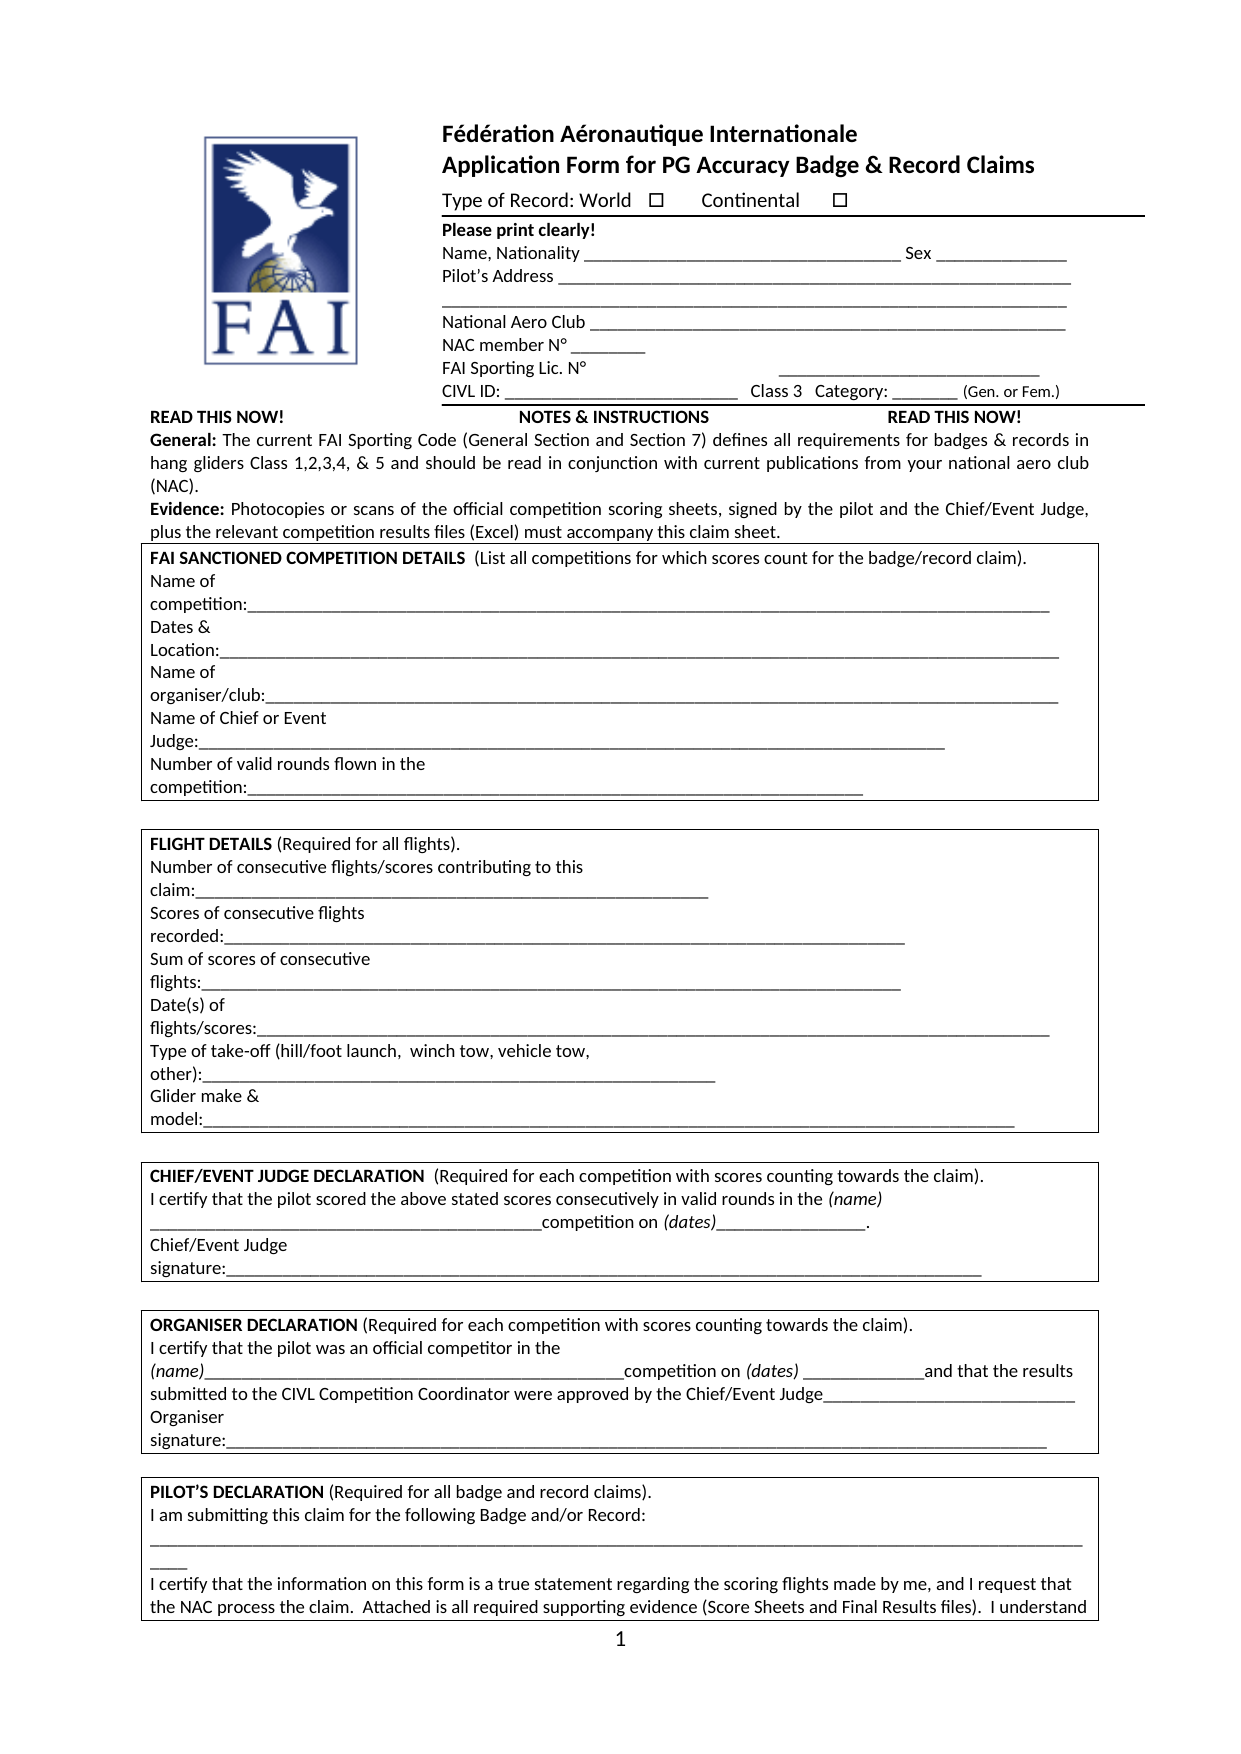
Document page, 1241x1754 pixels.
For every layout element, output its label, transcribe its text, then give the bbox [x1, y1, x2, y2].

text Scores of consecutive flights recorded:_________________________________________________________________________ [150, 901, 1090, 947]
text Type of take-off (hill/foot launch, winch tow, vehicle tow, other):_______________________________________________________ [150, 1039, 1090, 1081]
text Dates & Location:__________________________________________________________________________________________ [150, 615, 1090, 661]
text ORGANISER DECLARATION (Required for each competition with scores counting towards the claim). [142, 1311, 1098, 1336]
text Number of consecutive flights/scores contributing to this claim:_______________________________________________________ [150, 855, 1090, 901]
text Number of valid rounds flown in the competition:__________________________________________________________________ [142, 749, 1098, 800]
text Glider make & model:_______________________________________________________________________________________ [142, 1081, 1098, 1132]
text PILOT’S DECLARATION (Required for all badge and record claims). [142, 1478, 1098, 1503]
text I am submitting this claim for the following Badge and/or Record: [150, 1503, 1090, 1526]
text FAI SANCTIONED COMPETITION DETAILS (List all competitions for which scores count for the badge/record claim). [142, 544, 1098, 569]
text Date(s) of flights/scores:_____________________________________________________________________________________ [150, 993, 1090, 1039]
text Evidence: Photocopies or scans of the official competition scoring sheets, signed by the pilot and the Chief/Event Judge, plus the relevant competition results files (Excel) must accompany this claim sheet. [150, 497, 1090, 543]
text I certify that the pilot was an official competitor in the (name)_____________________________________________competition on (dates) _____________and that the results submitted to the CIVL Competition Coordinator were approved by the Chief/Event Judge___________________________ [150, 1336, 1090, 1402]
text General: The current FAI Sporting Code (General Section and Section 7) defines all requirements for badges & records in hang gliders Class 1,2,3,4, & 5 and should be read in conjunction with current publications from your national aero club (NAC). [150, 428, 1090, 497]
text CHIEF/EVENT JUDGE DECLARATION (Required for each competition with scores counting towards the claim). [142, 1163, 1098, 1188]
text Sum of scores of consecutive flights:___________________________________________________________________________ [150, 947, 1090, 993]
text READ THIS NOW! NOTES & INSTRUCTIONS READ THIS NOW! [150, 406, 1090, 428]
text Chief/Event Judge signature:_________________________________________________________________________________ [142, 1230, 1098, 1281]
text Name of organiser/club:_____________________________________________________________________________________ [150, 661, 1090, 707]
table_header [139, 118, 431, 406]
picture [150, 118, 392, 386]
text I certify that the pilot scored the above stated scores consecutively in valid rounds in the (name) __________________________________________competition on (dates)________________. [150, 1188, 1090, 1230]
text FLIGHT DETAILS (Required for all flights). [142, 830, 1098, 855]
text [142, 1569, 1098, 1620]
text ________________________________________________________________________________________________________ [150, 1526, 1090, 1569]
text Organiser signature:________________________________________________________________________________________ [142, 1402, 1098, 1453]
text Name of Chief or Event Judge:________________________________________________________________________________ [150, 707, 1090, 749]
table_header Fédération Aéronautique Internationale Application Form for PG Accuracy Badge & Record Claims Type of Record: World □ Continental □ Please print clearly! Name, Nationality __________________________________ Sex ______________ Pilot’s Address _______________________________________________________ ___________________________________________________________________ National Aero Club ___________________________________________________ NAC member N° ________ FAI Sporting Lic. N° ____________________________ CIVL ID: _________________________ Class 3 Category: _______ (Gen. or Fem.) [431, 118, 1156, 406]
text Name of competition:______________________________________________________________________________________ [150, 569, 1090, 615]
